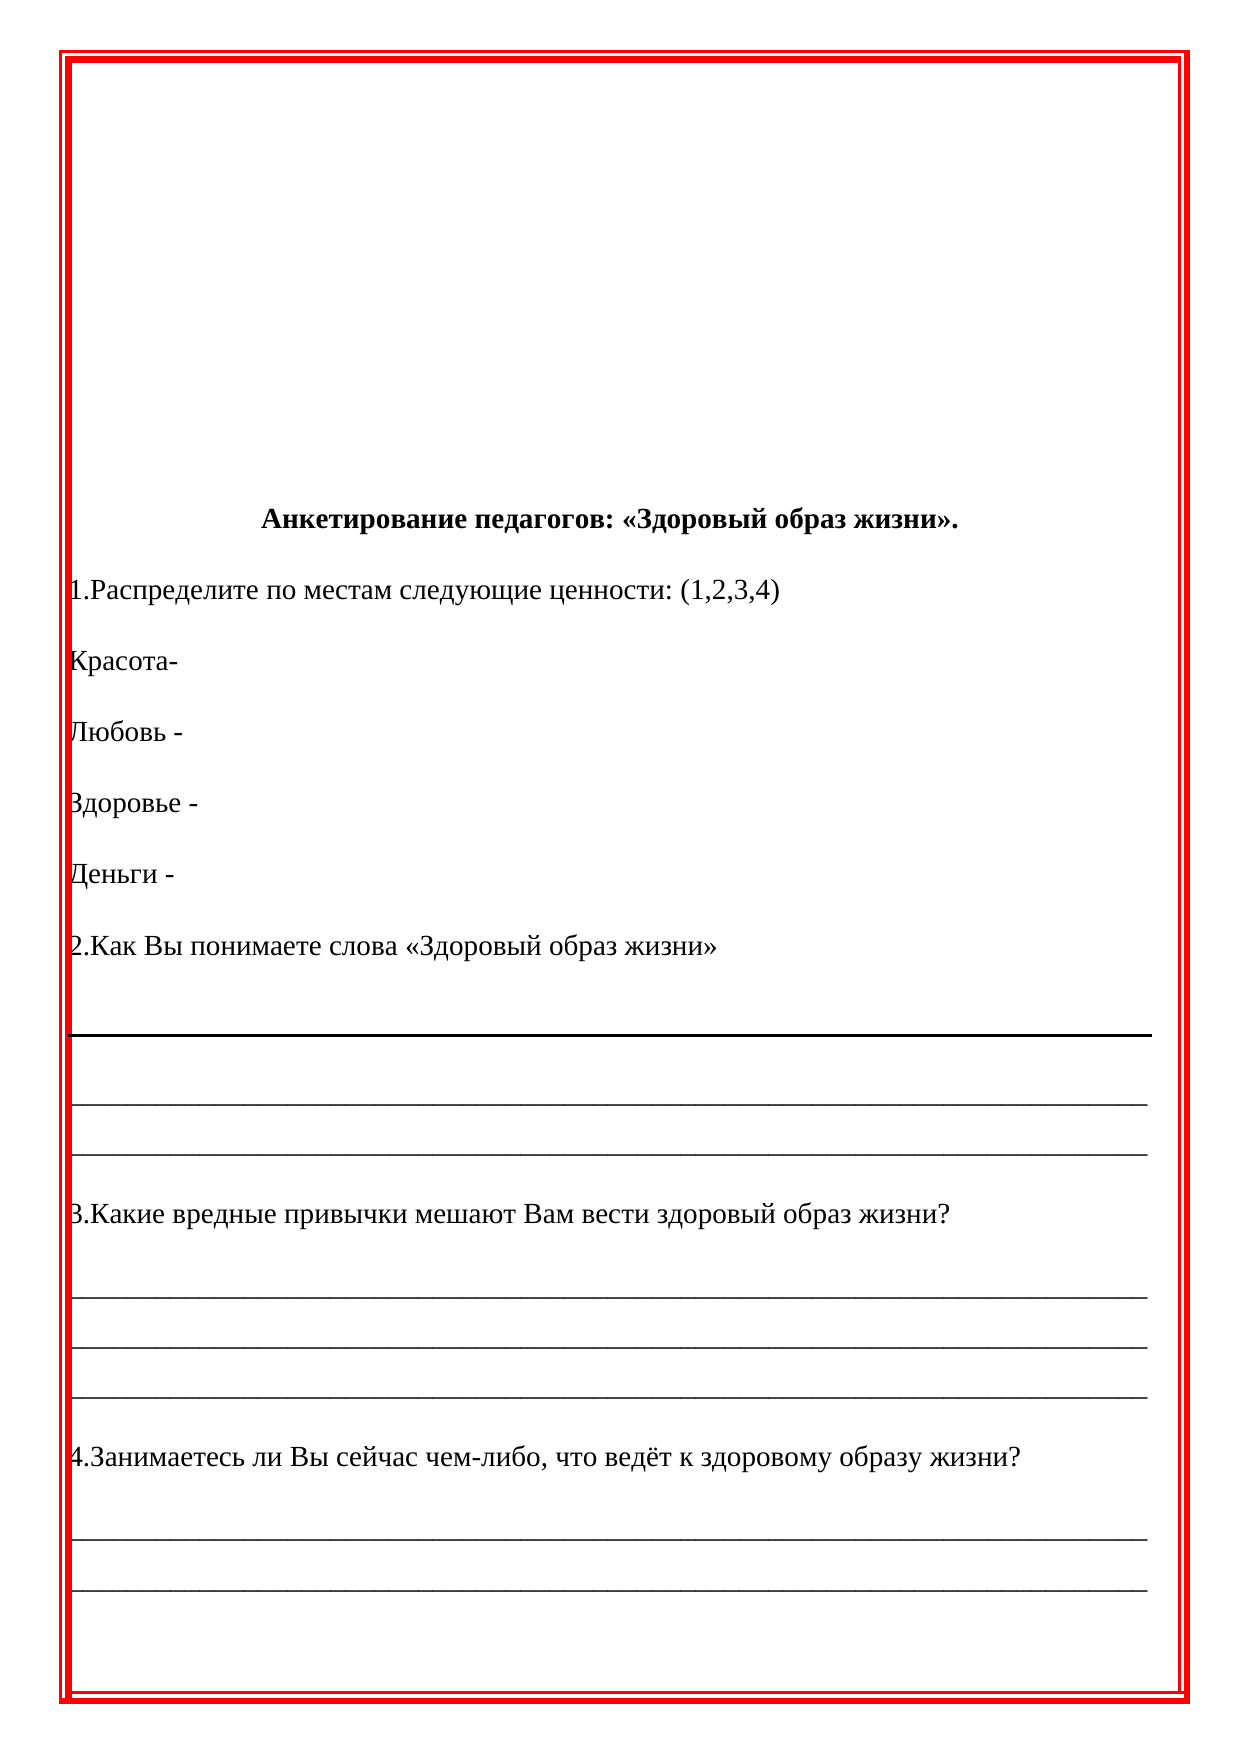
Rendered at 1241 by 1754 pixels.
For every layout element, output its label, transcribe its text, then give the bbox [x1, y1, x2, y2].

text 1.Распределите по местам следующие ценности: (1,2,3,4) [72, 572, 1152, 605]
text Красота- [72, 643, 1152, 677]
text Любовь - [72, 714, 1152, 748]
text 2.Как Вы понимаете слова «Здоровый образ жизни» [72, 928, 1152, 961]
text __________________________________________________________________________ __________________________________________________________________________ [72, 1511, 1152, 1594]
text 4.Занимаетесь ли Вы сейчас чем-либо, что ведёт к здоровому образу жизни? [72, 1439, 1152, 1473]
text __________________________________________________________________________ __________________________________________________________________________ [72, 1075, 1152, 1159]
text ____________________________________________________________________________________________________________________________________________________ __________________________________________________________________________ [72, 1268, 1152, 1402]
text Здоровье - [72, 785, 1152, 819]
text 3.Какие вредные привычки мешают Вам вести здоровый образ жизни? [72, 1197, 1152, 1230]
text Деньги - [72, 856, 1152, 890]
text Анкетирование педагогов: «Здоровый образ жизни». [72, 501, 1152, 534]
